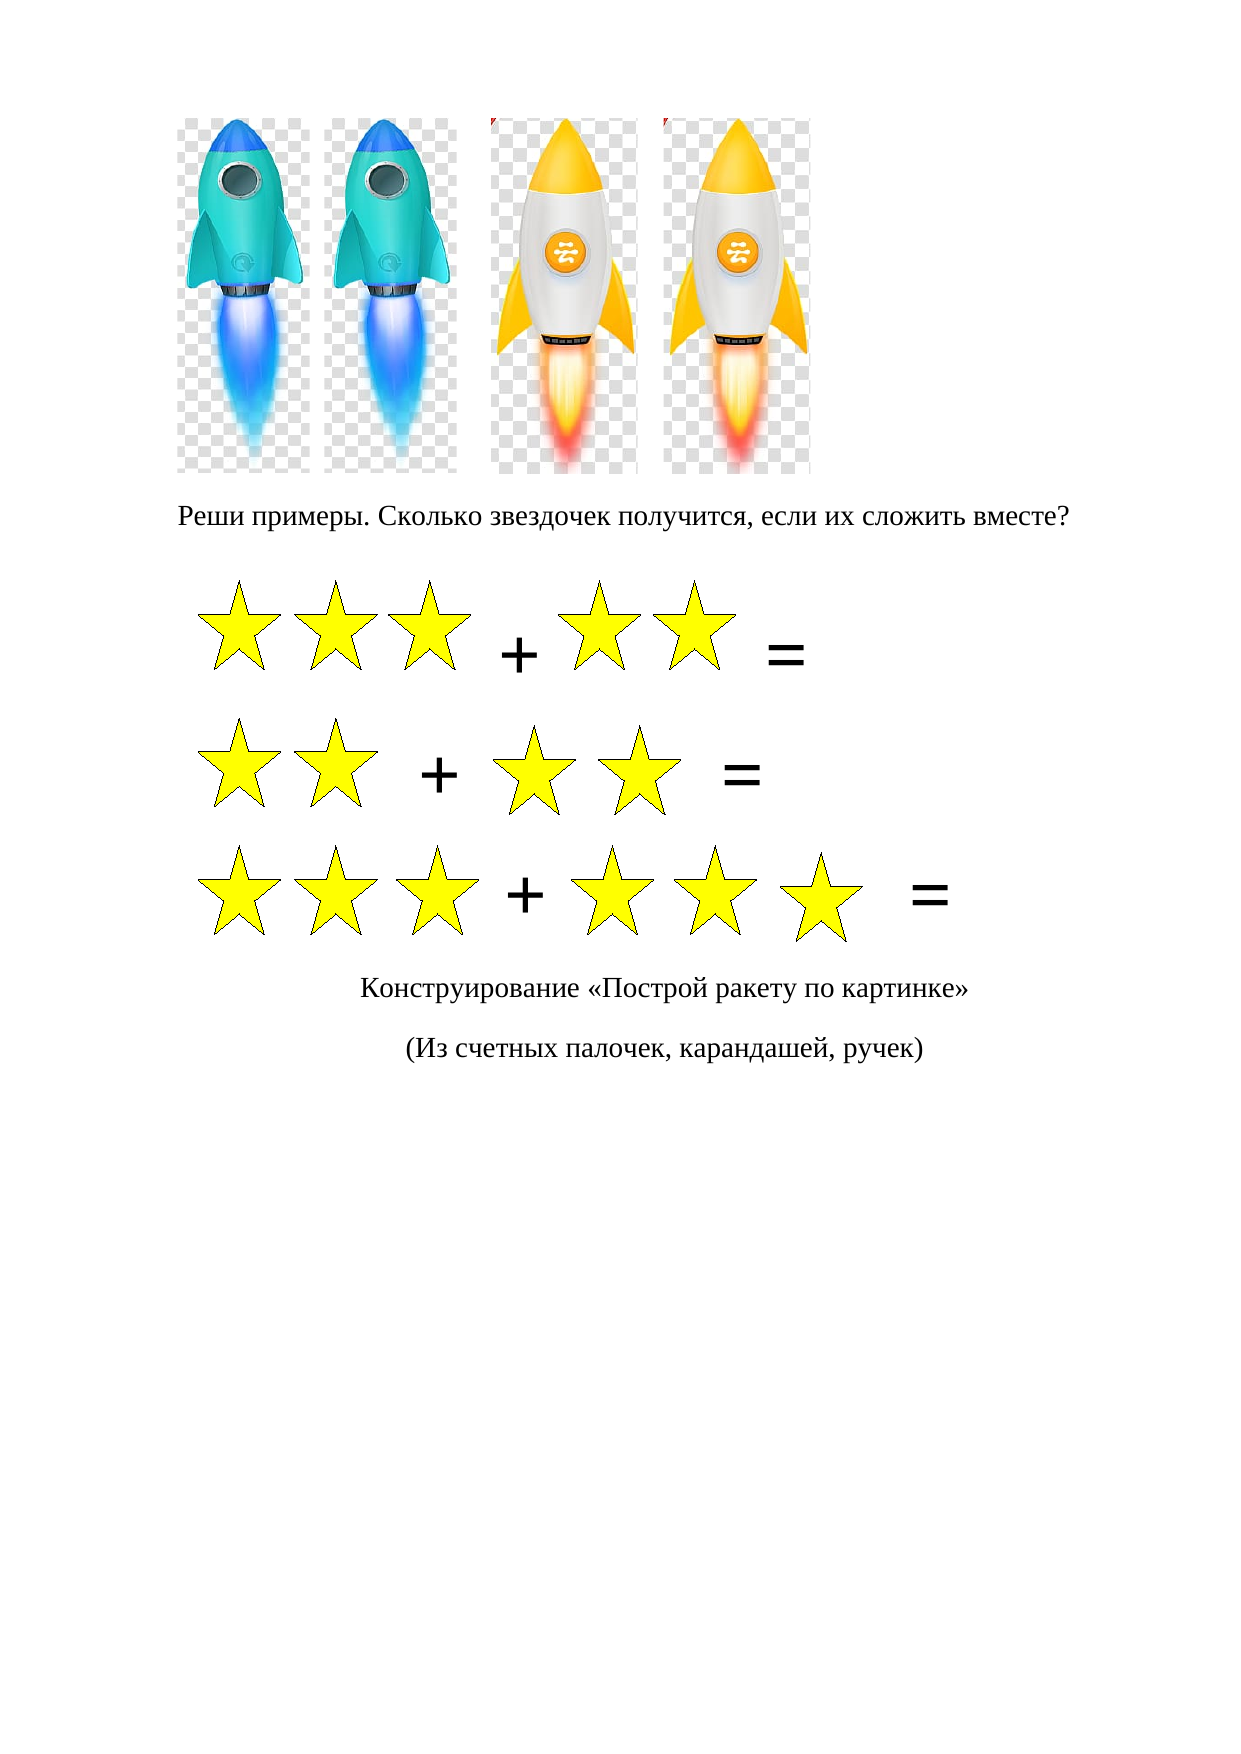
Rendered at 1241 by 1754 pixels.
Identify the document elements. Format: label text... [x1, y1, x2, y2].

text Конструирование «Построй ракету по картинке» [177, 971, 1152, 1004]
picture [177, 118, 310, 473]
picture [491, 118, 638, 474]
picture [663, 118, 811, 474]
picture [324, 118, 457, 473]
text + = [177, 731, 1152, 817]
text (Из счетных палочек, карандашей, ручек) [177, 1030, 1152, 1063]
text + = [177, 611, 1152, 697]
text + = [177, 851, 1152, 937]
text Реши примеры. Сколько звездочек получится, если их сложить вместе? [177, 498, 1152, 532]
